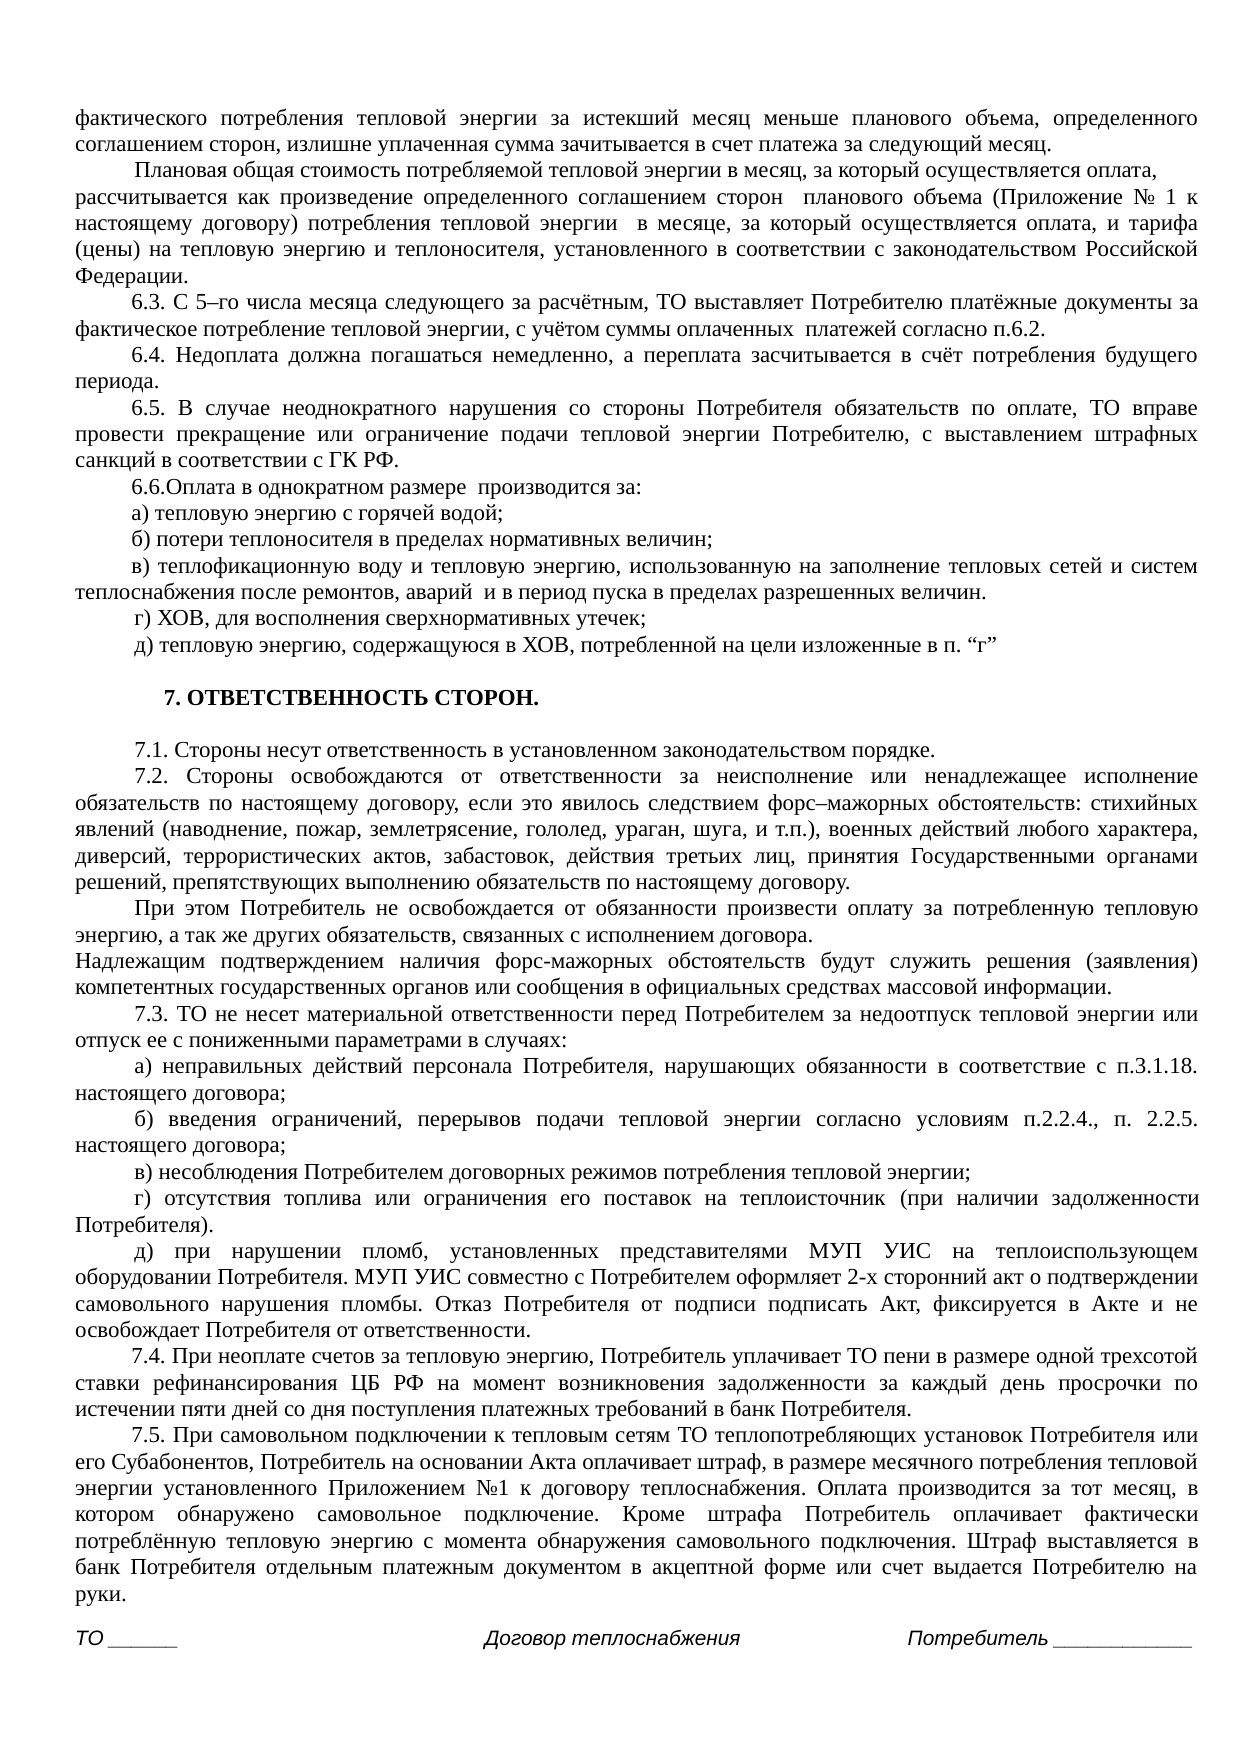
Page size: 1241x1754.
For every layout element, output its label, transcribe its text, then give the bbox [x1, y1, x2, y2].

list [75, 104, 1200, 156]
text 6.5. В случае неоднократного нарушения со стороны Потребителя обязательств по оплате, ТО вправе провести прекращение или ограничение подачи тепловой энергии Потребителю, с выставлением штрафных санкций в соответствии с ГК РФ. [75, 394, 1200, 473]
text Плановая общая стоимость потребляемой тепловой энергии в месяц, за который осуществляется оплата, [75, 156, 1200, 183]
text рассчитывается как произведение определенного соглашением сторон планового объема (Приложение № 1 к настоящему договору) потребления тепловой энергии в месяце, за который осуществляется оплата, и тарифа (цены) на тепловую энергию и теплоносителя, установленного в соответствии с законодательством Российской Федерации. [75, 183, 1200, 288]
text а) неправильных действий персонала Потребителя, нарушающих обязанности в соответствие с п.3.1.18. настоящего договора; [75, 1052, 1200, 1105]
text а) тепловую энергию с горячей водой; [131, 499, 1200, 525]
text 7. ОТВЕТСТВЕННОСТЬ СТОРОН. [75, 683, 1200, 710]
text 7.5. При самовольном подключении к тепловым сетям ТО теплопотребляющих установок Потребителя или его Субабонентов, Потребитель на основании Акта оплачивает штраф, в размере месячного потребления тепловой энергии установленного Приложением №1 к договору теплоснабжения. Оплата производится за тот месяц, в котором обнаружено самовольное подключение. Кроме штрафа Потребитель оплачивает фактически потреблённую тепловую энергию с момента обнаружения самовольного подключения. Штраф выставляется в банк Потребителя отдельным платежным документом в акцептной форме или счет выдается Потребителю на руки. [75, 1421, 1200, 1606]
text 7.2. Стороны освобождаются от ответственности за неисполнение или ненадлежащее исполнение обязательств по настоящему договору, если это явилось следствием форс–мажорных обстоятельств: стихийных явлений (наводнение, пожар, землетрясение, гололед, ураган, шуга, и т.п.), военных действий любого характера, диверсий, террористических актов, забастовок, действия третьих лиц, принятия Государственными органами решений, препятствующих выполнению обязательств по настоящему договору. [75, 763, 1200, 894]
text 7.4. При неоплате счетов за тепловую энергию, Потребитель уплачивает ТО пени в размере одной трехсотой ставки рефинансирования ЦБ РФ на момент возникновения задолженности за каждый день просрочки по истечении пяти дней со дня поступления платежных требований в банк Потребителя. [75, 1342, 1200, 1421]
text 7.1. Стороны несут ответственность в установленном законодательством порядке. [75, 736, 1200, 763]
text 6.4. Недоплата должна погашаться немедленно, а переплата засчитывается в счёт потребления будущего периода. [75, 341, 1200, 394]
text При этом Потребитель не освобождается от обязанности произвести оплату за потребленную тепловую энергию, а так же других обязательств, связанных с исполнением договора. [75, 894, 1200, 947]
text 6.3. С 5–го числа месяца следующего за расчётным, ТО выставляет Потребителю платёжные документы за фактическое потребление тепловой энергии, с учётом суммы оплаченных платежей согласно п.6.2. [75, 288, 1200, 341]
text г) отсутствия топлива или ограничения его поставок на теплоисточник (при наличии задолженности Потребителя). [75, 1184, 1200, 1237]
text 6.6.Оплата в однократном размере производится за: [131, 473, 1200, 499]
text г) ХОВ, для восполнения сверхнормативных утечек; [75, 604, 1200, 631]
text 7.3. ТО не несет материальной ответственности перед Потребителем за недоотпуск тепловой энергии или отпуск ее с пониженными параметрами в случаях: [75, 1000, 1200, 1052]
text д) тепловую энергию, содержащуюся в ХОВ, потребленной на цели изложенные в п. “г” [90, 631, 1200, 657]
text б) введения ограничений, перерывов подачи тепловой энергии согласно условиям п.2.2.4., п. 2.2.5. настоящего договора; [75, 1105, 1200, 1158]
text б) потери теплоносителя в пределах нормативных величин; [131, 525, 1200, 552]
text Надлежащим подтверждением наличия форс-мажорных обстоятельств будут служить решения (заявления) компетентных государственных органов или сообщения в официальных средствах массовой информации. [75, 947, 1200, 1000]
text в) несоблюдения Потребителем договорных режимов потребления тепловой энергии; [75, 1158, 1200, 1184]
text д) при нарушении пломб, установленных представителями МУП УИС на теплоиспользующем оборудовании Потребителя. МУП УИС совместно с Потребителем оформляет 2-х сторонний акт о подтверждении самовольного нарушения пломбы. Отказ Потребителя от подписи подписать Акт, фиксируется в Акте и не освобождает Потребителя от ответственности. [75, 1237, 1200, 1342]
text в) теплофикационную воду и тепловую энергию, использованную на заполнение тепловых сетей и систем теплоснабжения после ремонтов, аварий и в период пуска в пределах разрешенных величин. [75, 552, 1200, 604]
